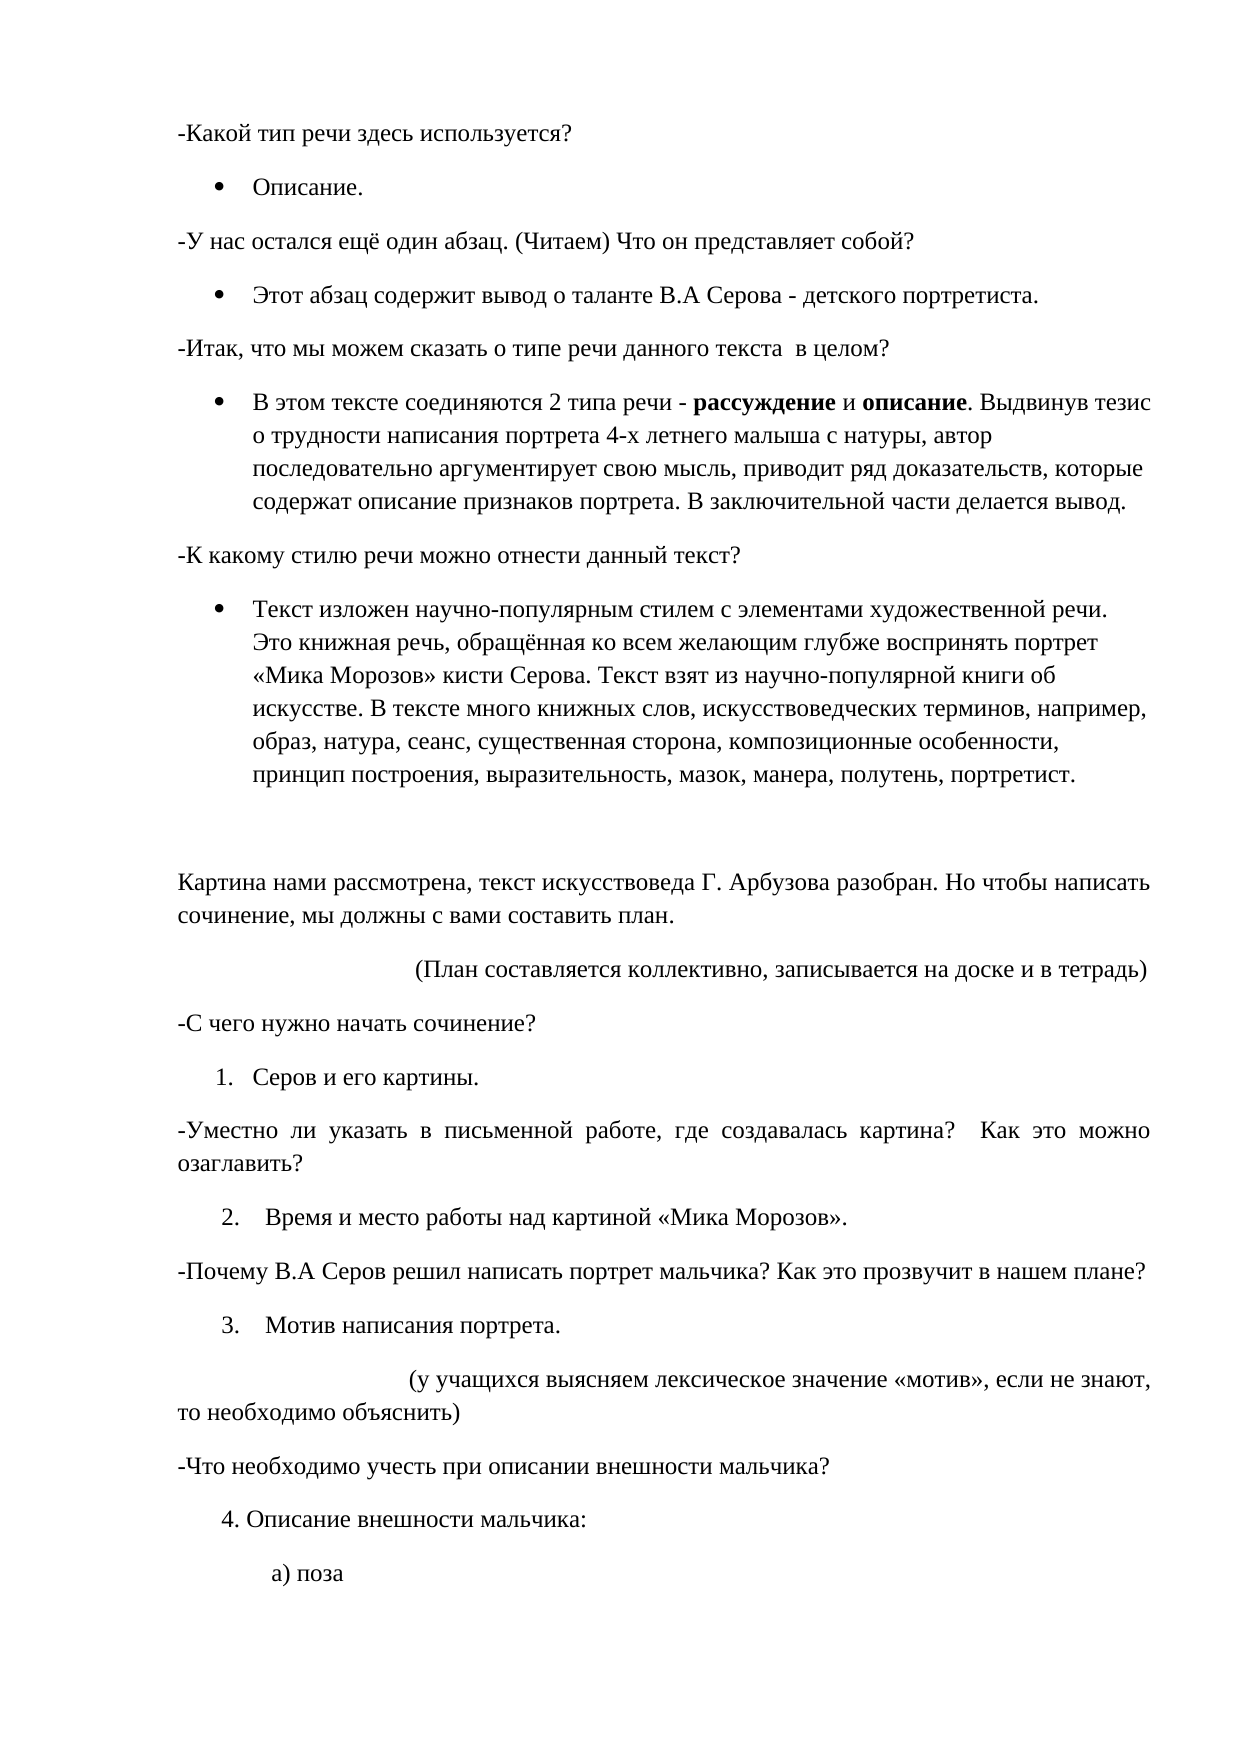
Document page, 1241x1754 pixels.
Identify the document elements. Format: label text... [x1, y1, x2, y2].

text 4. Описание внешности мальчика: [177, 1504, 1152, 1533]
text 3. Мотив написания портрета. [177, 1310, 1152, 1339]
text -Итак, что мы можем сказать о типе речи данного текста в целом? [177, 333, 1152, 362]
list Описание. [215, 172, 1152, 201]
text -Уместно ли указать в письменной работе, где создавалась картина? Как это можно озаглавить? [177, 1115, 1152, 1177]
list Серов и его картины. [215, 1062, 1152, 1090]
text -Какой тип речи здесь используется? [177, 118, 1152, 147]
text (у учащихся выясняем лексическое значение «мотив», если не знают, то необходимо объяснить) [177, 1364, 1152, 1426]
text а) поза [177, 1558, 1152, 1587]
list В этом тексте соединяются 2 типа речи - рассуждение и описание. Выдвинув тезис о трудности написания портрета 4-х летнего малыша с натуры, автор последовательно аргументирует свою мысль, приводит ряд доказательств, которые содержат описание признаков портрета. В заключительной части делается вывод. [215, 387, 1152, 515]
text -К какому стилю речи можно отнести данный текст? [177, 540, 1152, 569]
list Текст изложен научно-популярным стилем с элементами художественной речи. Это книжная речь, обращённая ко всем желающим глубже воспринять портрет «Мика Морозов» кисти Серова. Текст взят из научно-популярной книги об искусстве. В тексте много книжных слов, искусствоведческих терминов, например, образ, натура, сеанс, существенная сторона, композиционные особенности, принцип построения, выразительность, мазок, манера, полутень, портретист. [215, 594, 1152, 788]
text -У нас остался ещё один абзац. (Читаем) Что он представляет собой? [177, 226, 1152, 254]
text 2. Время и место работы над картиной «Мика Морозов». [177, 1202, 1152, 1231]
text -Что необходимо учесть при описании внешности мальчика? [177, 1451, 1152, 1479]
text Картина нами рассмотрена, текст искусствоведа Г. Арбузова разобран. Но чтобы написать сочинение, мы должны с вами составить план. [177, 867, 1152, 929]
text -Почему В.А Серов решил написать портрет мальчика? Как это прозвучит в нашем плане? [177, 1256, 1152, 1285]
text -С чего нужно начать сочинение? [177, 1008, 1152, 1036]
text (План составляется коллективно, записывается на доске и в тетрадь) [177, 954, 1152, 983]
list Этот абзац содержит вывод о таланте В.А Серова - детского портретиста. [215, 280, 1152, 308]
